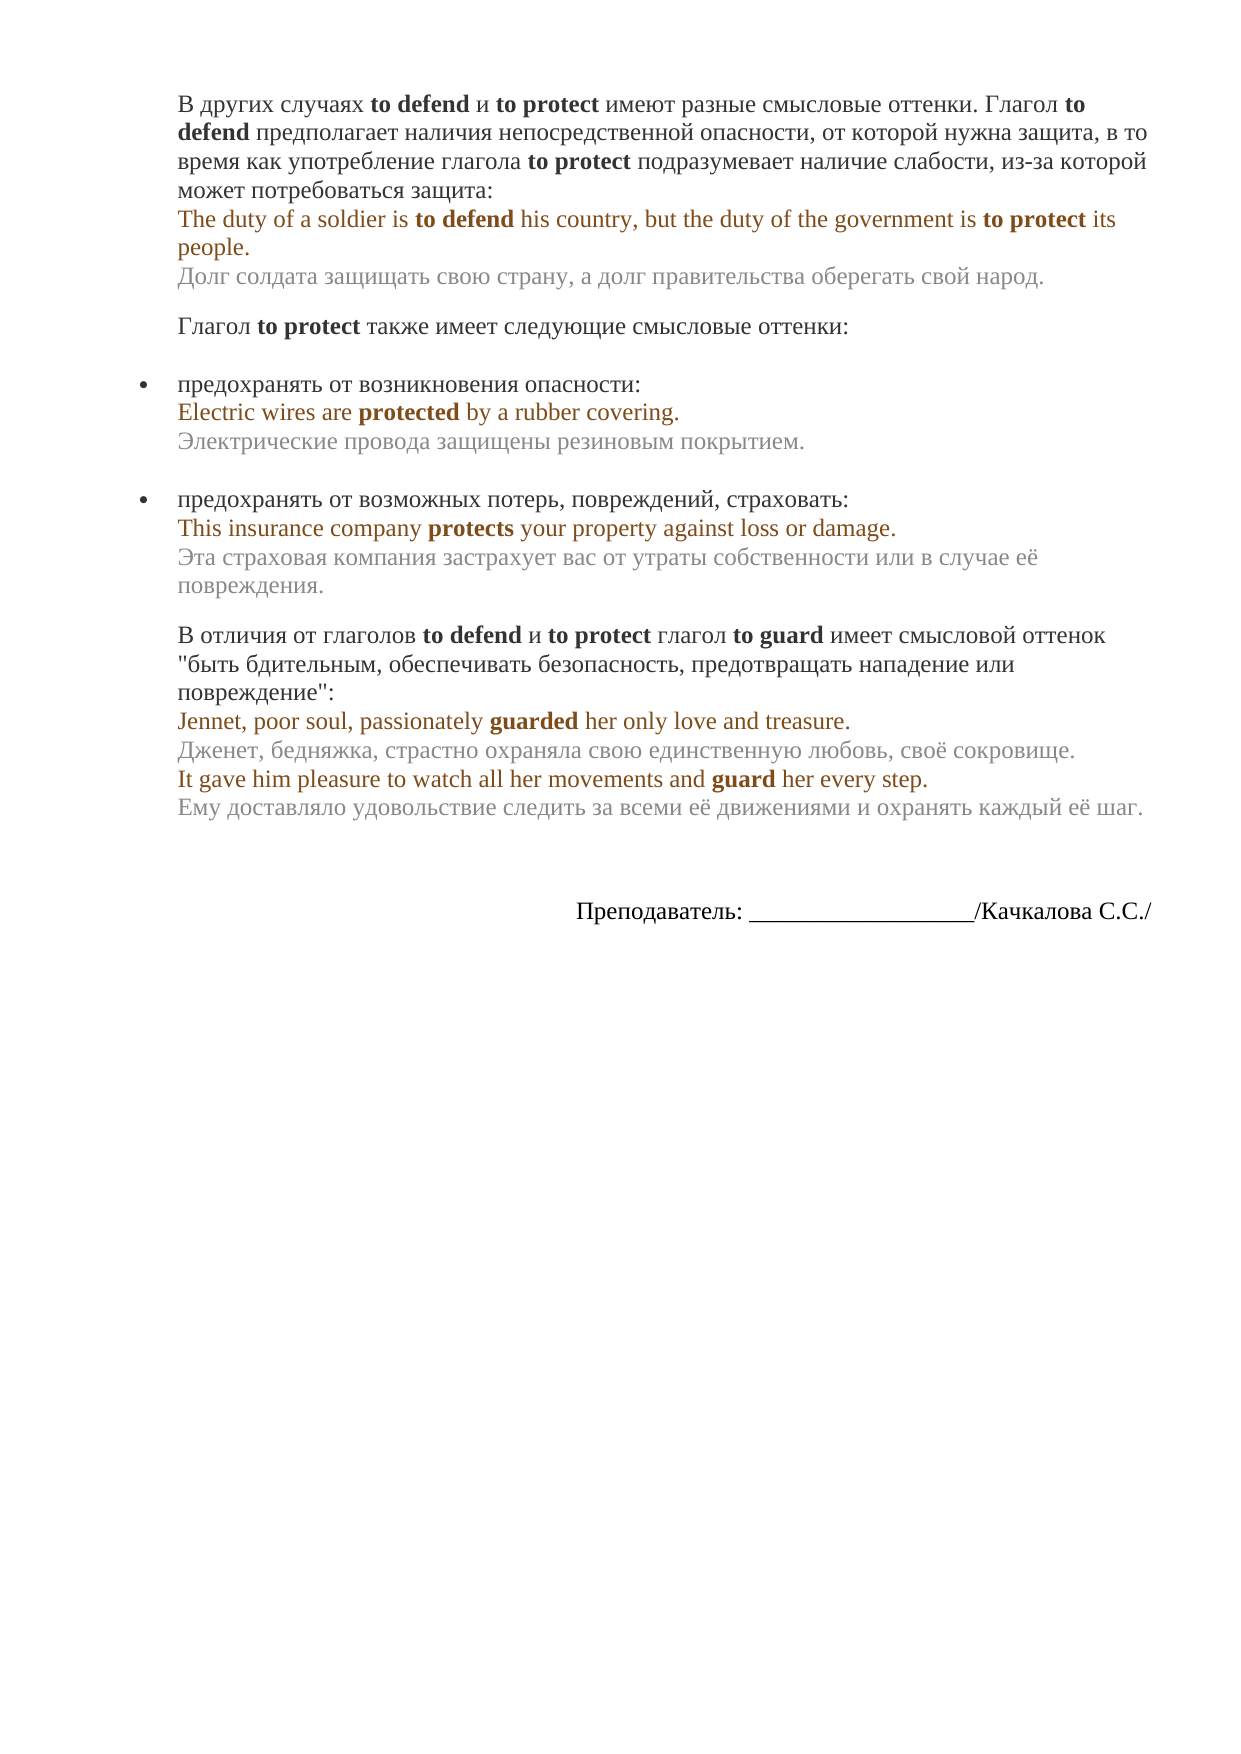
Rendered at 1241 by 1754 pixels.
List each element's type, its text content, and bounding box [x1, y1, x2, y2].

list предохранять от возможных потерь, повреждений, страховать: [140, 484, 1152, 513]
text Преподаватель: __________________/Качкалова С.С./ [177, 896, 1152, 924]
text В других случаях to defend и to protect имеют разные смысловые оттенки. Глагол to defend предполагает наличия непосредственной опасности, от которой нужна защита, в то время как употребление глагола to protect подразумевает наличие слабости, из-за которой может потребоваться защита: [177, 89, 1152, 204]
text Electric wires are protected by a rubber covering. Электрические провода защищены резиновым покрытием. [177, 397, 1152, 455]
text В отличия от глаголов to defend и to protect глагол to guard имеет смысловой оттенок "быть бдительным, обеспечивать безопасность, предотвращать нападение или повреждение": [177, 620, 1152, 706]
text Jennet, poor soul, passionately guarded her only love and treasure. Дженет, бедняжка, страстно охраняла свою единственную любовь, своё сокровище. [177, 706, 1152, 764]
text It gave him pleasure to watch all her movements and guard her every step. Ему доставляло удовольствие следить за всеми её движениями и охранять каждый её шаг. [177, 764, 1152, 821]
text The duty of a soldier is to defend his country, but the duty of the government is to protect its people. Долг солдата защищать свою страну, а долг правительства оберегать свой народ. [177, 204, 1152, 290]
list предохранять от возникновения опасности: [140, 369, 1152, 397]
text This insurance company protects your property against loss or damage. Эта страховая компания застрахует вас от утраты собственности или в случае её повреждения. [177, 513, 1152, 599]
text Глагол to protect также имеет следующие смысловые оттенки: [177, 311, 1152, 339]
